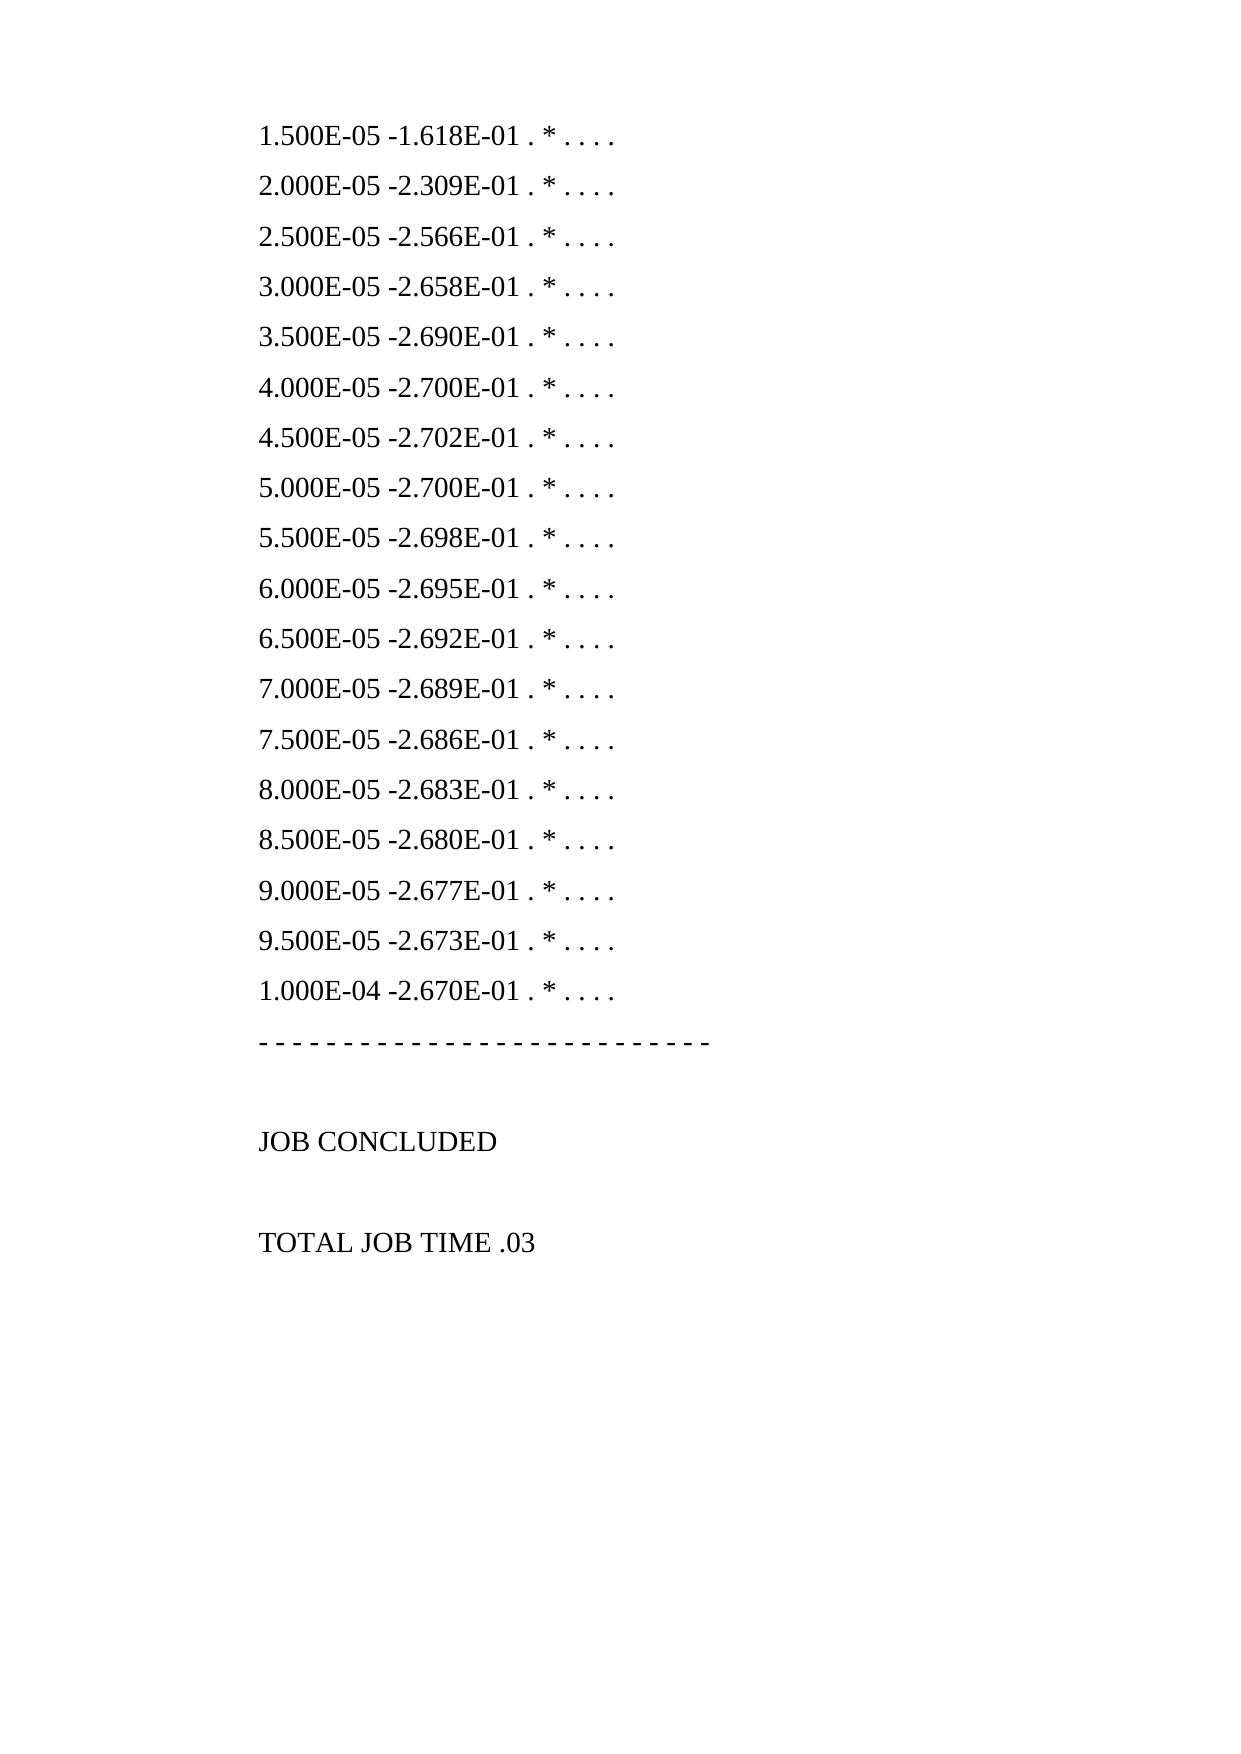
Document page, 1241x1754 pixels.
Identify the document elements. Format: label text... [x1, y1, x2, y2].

text 7.000E-05 -2.689E-01 . * . . . . [177, 672, 1152, 705]
text 1.500E-05 -1.618E-01 . * . . . . [177, 118, 1152, 152]
text 5.000E-05 -2.700E-01 . * . . . . [177, 470, 1152, 504]
text 3.000E-05 -2.658E-01 . * . . . . [177, 269, 1152, 303]
text 8.500E-05 -2.680E-01 . * . . . . [177, 822, 1152, 856]
text 2.000E-05 -2.309E-01 . * . . . . [177, 168, 1152, 202]
text 9.500E-05 -2.673E-01 . * . . . . [177, 923, 1152, 957]
text 5.500E-05 -2.698E-01 . * . . . . [177, 521, 1152, 554]
text 2.500E-05 -2.566E-01 . * . . . . [177, 219, 1152, 252]
text 9.000E-05 -2.677E-01 . * . . . . [177, 873, 1152, 906]
text 8.000E-05 -2.683E-01 . * . . . . [177, 772, 1152, 806]
text 4.000E-05 -2.700E-01 . * . . . . [177, 370, 1152, 403]
text 3.500E-05 -2.690E-01 . * . . . . [177, 319, 1152, 353]
text 6.000E-05 -2.695E-01 . * . . . . [177, 571, 1152, 604]
text JOB CONCLUDED [177, 1124, 1152, 1158]
text 4.500E-05 -2.702E-01 . * . . . . [177, 420, 1152, 453]
text 1.000E-04 -2.670E-01 . * . . . . [177, 973, 1152, 1007]
text - - - - - - - - - - - - - - - - - - - - - - - - - - - [177, 1024, 1152, 1057]
text TOTAL JOB TIME .03 [177, 1225, 1152, 1258]
text 7.500E-05 -2.686E-01 . * . . . . [177, 722, 1152, 755]
text 6.500E-05 -2.692E-01 . * . . . . [177, 621, 1152, 655]
